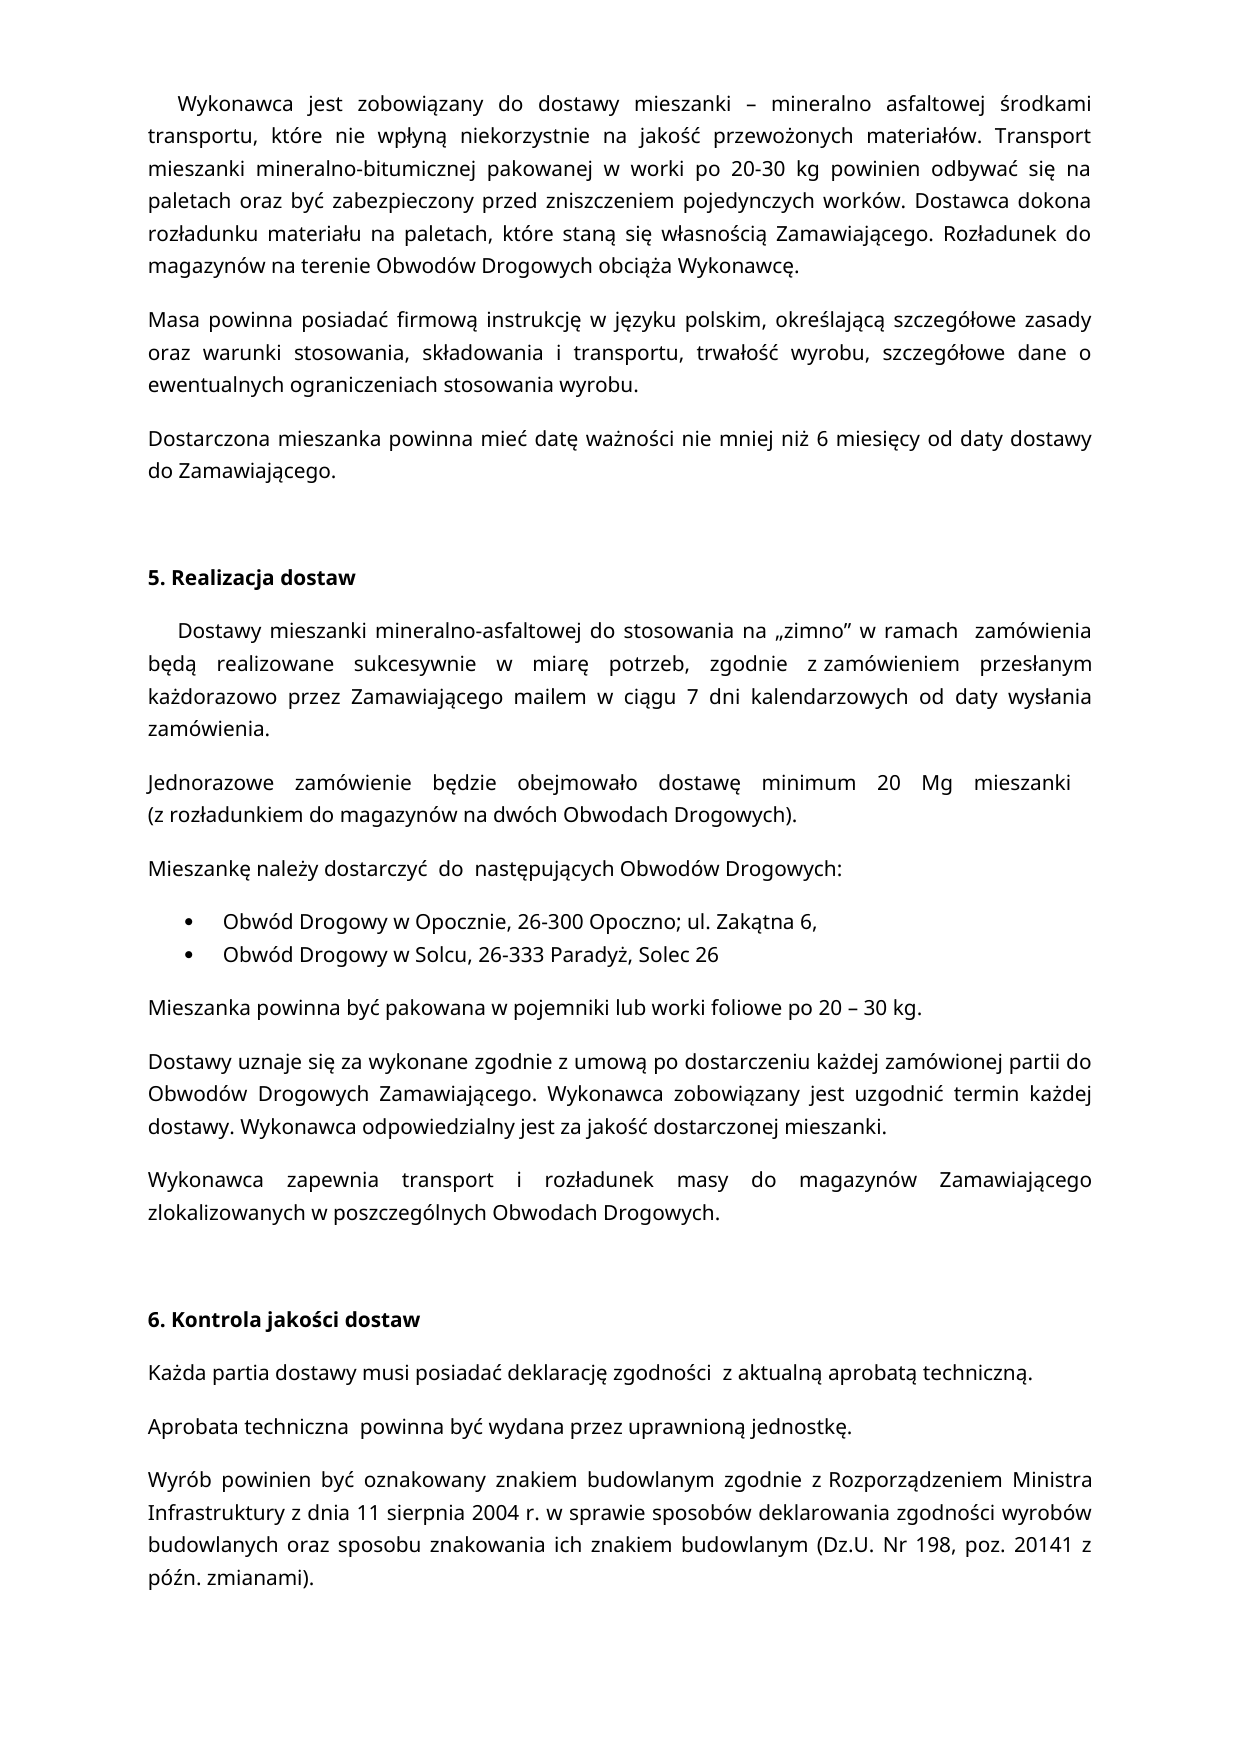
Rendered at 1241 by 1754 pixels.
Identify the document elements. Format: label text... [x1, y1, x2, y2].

text Mieszankę należy dostarczyć do następujących Obwodów Drogowych: [148, 854, 1093, 882]
text Wykonawca jest zobowiązany do dostawy mieszanki – mineralno asfaltowej środkami transportu, które nie wpłyną niekorzystnie na jakość przewożonych materiałów. Transport mieszanki mineralno-bitumicznej pakowanej w worki po 20-30 kg powinien odbywać się na paletach oraz być zabezpieczony przed zniszczeniem pojedynczych worków. Dostawca dokona rozładunku materiału na paletach, które staną się własnością Zamawiającego. Rozładunek do magazynów na terenie Obwodów Drogowych obciąża Wykonawcę. [148, 89, 1093, 280]
list Obwód Drogowy w Solcu, 26-333 Paradyż, Solec 26 [185, 940, 1093, 968]
text Jednorazowe zamówienie będzie obejmowało dostawę minimum 20 Mg mieszanki (z rozładunkiem do magazynów na dwóch Obwodach Drogowych). [148, 768, 1093, 829]
text Dostarczona mieszanka powinna mieć datę ważności nie mniej niż 6 miesięcy od daty dostawy do Zamawiającego. [148, 424, 1093, 485]
text Wykonawca zapewnia transport i rozładunek masy do magazynów Zamawiającego zlokalizowanych w poszczególnych Obwodach Drogowych. [148, 1166, 1093, 1227]
text Masa powinna posiadać firmową instrukcję w języku polskim, określającą szczegółowe zasady oraz warunki stosowania, składowania i transportu, trwałość wyrobu, szczegółowe dane o ewentualnych ograniczeniach stosowania wyrobu. [148, 305, 1093, 399]
list Obwód Drogowy w Opocznie, 26-300 Opoczno; ul. Zakątna 6, [185, 907, 1093, 936]
text 5. Realizacja dostaw [148, 563, 1093, 592]
text 6. Kontrola jakości dostaw [148, 1305, 1093, 1333]
text Każda partia dostawy musi posiadać deklarację zgodności z aktualną aprobatą techniczną. [148, 1358, 1093, 1387]
text Aprobata techniczna powinna być wydana przez uprawnioną jednostkę. [148, 1412, 1093, 1440]
text Dostawy mieszanki mineralno-asfaltowej do stosowania na „zimno” w ramach zamówienia będą realizowane sukcesywnie w miarę potrzeb, zgodnie z zamówieniem przesłanym każdorazowo przez Zamawiającego mailem w ciągu 7 dni kalendarzowych od daty wysłania zamówienia. [148, 617, 1093, 743]
text Mieszanka powinna być pakowana w pojemniki lub worki foliowe po 20 – 30 kg. [148, 993, 1093, 1022]
text Wyrób powinien być oznakowany znakiem budowlanym zgodnie z Rozporządzeniem Ministra Infrastruktury z dnia 11 sierpnia 2004 r. w sprawie sposobów deklarowania zgodności wyrobów budowlanych oraz sposobu znakowania ich znakiem budowlanym (Dz.U. Nr 198, poz. 20141 z późn. zmianami). [148, 1465, 1093, 1592]
text Dostawy uznaje się za wykonane zgodnie z umową po dostarczeniu każdej zamówionej partii do Obwodów Drogowych Zamawiającego. Wykonawca zobowiązany jest uzgodnić termin każdej dostawy. Wykonawca odpowiedzialny jest za jakość dostarczonej mieszanki. [148, 1047, 1093, 1141]
